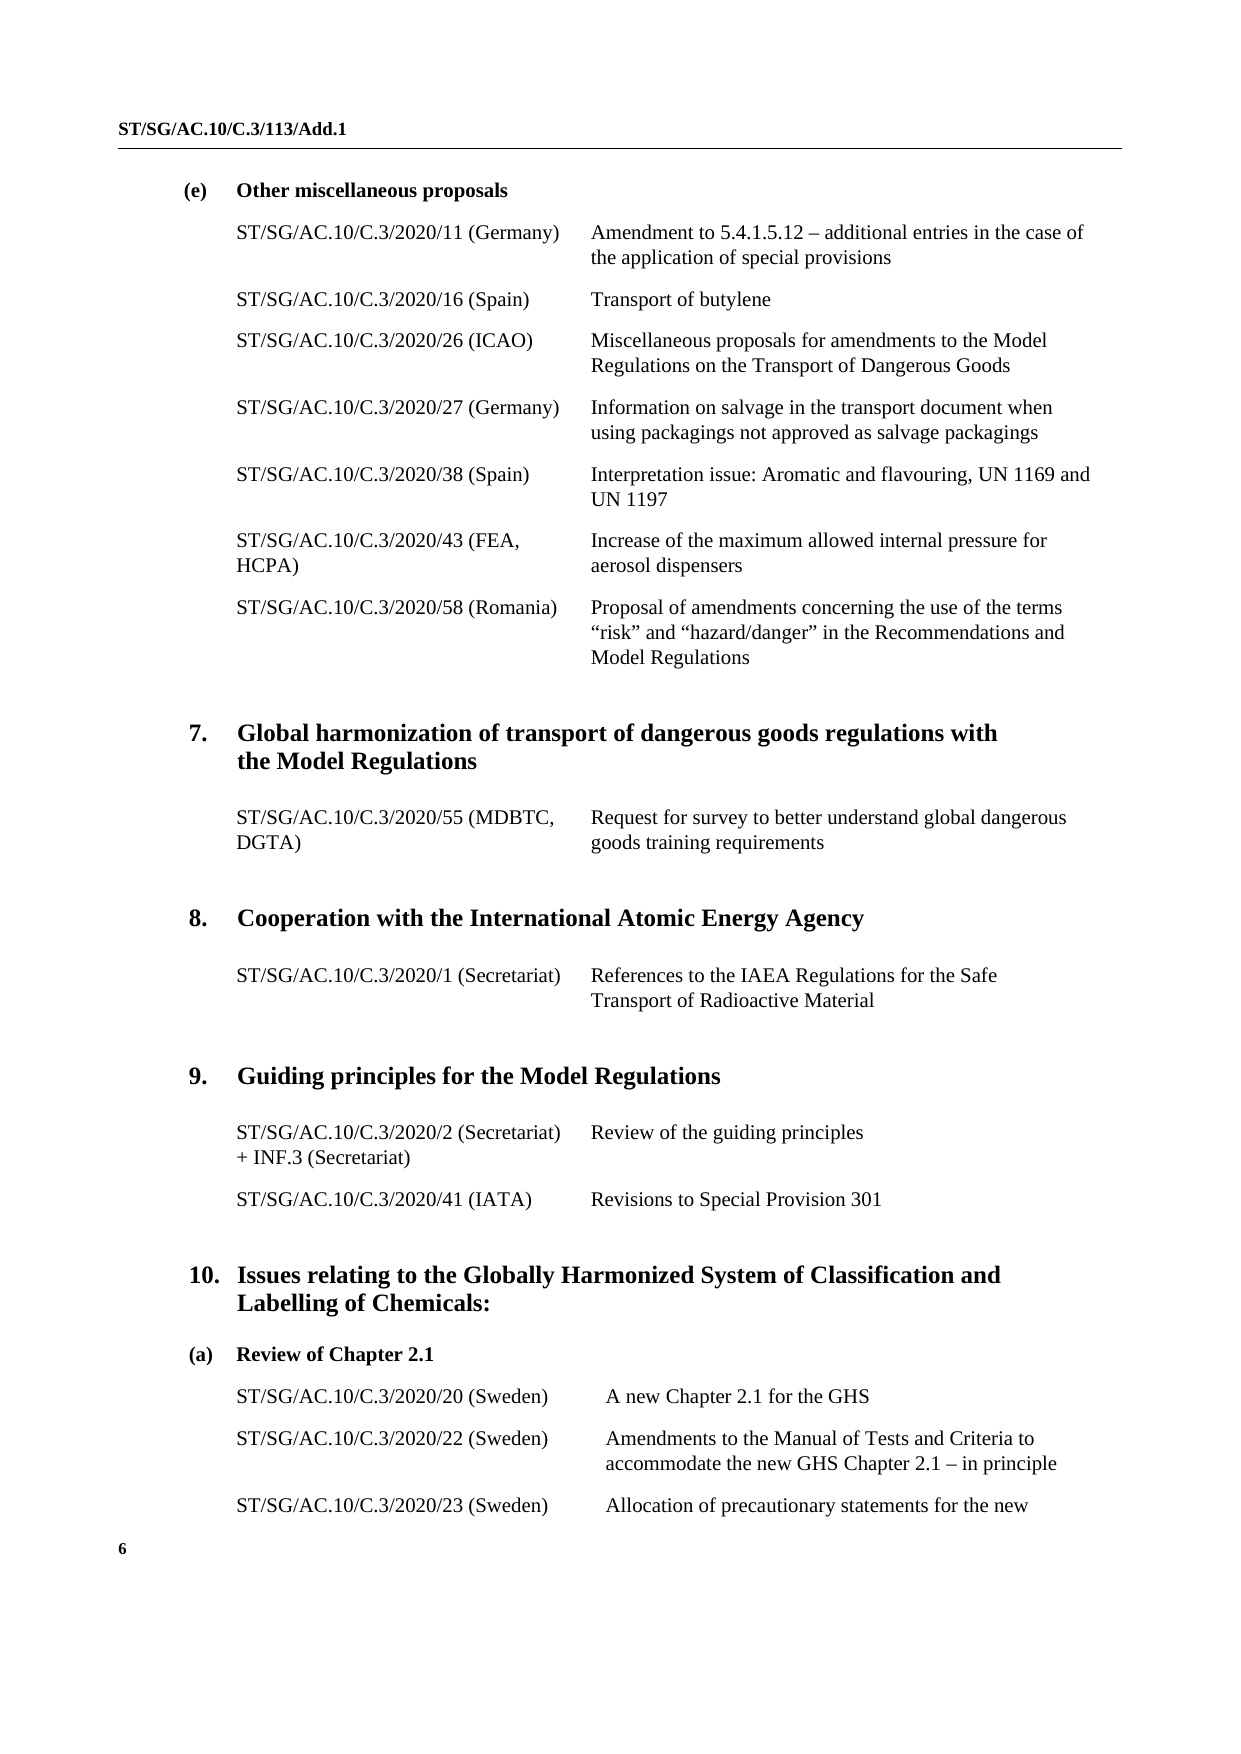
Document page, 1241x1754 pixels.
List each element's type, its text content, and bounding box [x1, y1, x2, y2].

table_cell Revisions to Special Provision 301 [576, 1181, 1088, 1223]
table_header ST/SG/AC.10/C.3/2020/20 (Sweden) [236, 1379, 605, 1421]
text (a) Review of Chapter 2.1 [188, 1342, 1004, 1367]
table_header References to the IAEA Regulations for the Safe Transport of Radioactive Material [576, 958, 1088, 1024]
table_header Review of the guiding principles [576, 1115, 1088, 1181]
text 10. Issues relating to the Globally Harmonized System of Classification and Labelling of Chemicals: [188, 1261, 1004, 1317]
text 7. Global harmonization of transport of dangerous goods regulations with the Model Regulations [188, 719, 1004, 775]
table_cell Information on salvage in the transport document when using packagings not approved as salvage packagings [591, 390, 1103, 456]
text (e) Other miscellaneous proposals [118, 177, 1004, 202]
table_cell ST/SG/AC.10/C.3/2020/43 (FEA, HCPA) [236, 523, 591, 590]
table_cell ST/SG/AC.10/C.3/2020/58 (Romania) [236, 590, 591, 681]
table_cell Proposal of amendments concerning the use of the terms “risk” and “hazard/danger” in the Recommendations and Model Regulations [591, 590, 1103, 681]
text 9. Guiding principles for the Model Regulations [188, 1062, 1004, 1090]
table_header A new Chapter 2.1 for the GHS [605, 1379, 1118, 1421]
table_cell Interpretation issue: Aromatic and flavouring, UN 1169 and UN 1197 [591, 456, 1103, 523]
table_header ST/SG/AC.10/C.3/2020/11 (Germany) [236, 215, 591, 281]
text 8. Cooperation with the International Atomic Energy Agency [188, 904, 1004, 932]
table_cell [236, 1488, 605, 1517]
table_cell Increase of the maximum allowed internal pressure for aerosol dispensers [591, 523, 1103, 590]
table_cell ST/SG/AC.10/C.3/2020/41 (IATA) [236, 1181, 576, 1223]
table_cell Amendments to the Manual of Tests and Criteria to accommodate the new GHS Chapter 2.1 – in principle [605, 1421, 1118, 1488]
table_cell Miscellaneous proposals for amendments to the Model Regulations on the Transport of Dangerous Goods [591, 323, 1103, 390]
table_header ST/SG/AC.10/C.3/2020/55 (MDBTC, DGTA) [236, 800, 576, 867]
table_header ST/SG/AC.10/C.3/2020/2 (Secretariat) + INF.3 (Secretariat) [236, 1115, 576, 1181]
table_cell ST/SG/AC.10/C.3/2020/26 (ICAO) [236, 323, 591, 390]
table_header Amendment to 5.4.1.5.12 – additional entries in the case of the application of special provisions [591, 215, 1103, 281]
table_header ST/SG/AC.10/C.3/2020/1 (Secretariat) [236, 958, 576, 1024]
table_cell ST/SG/AC.10/C.3/2020/22 (Sweden) [236, 1421, 605, 1488]
table_header Request for survey to better understand global dangerous goods training requirements [576, 800, 1088, 867]
table_cell ST/SG/AC.10/C.3/2020/16 (Spain) [236, 281, 591, 323]
table_cell ST/SG/AC.10/C.3/2020/27 (Germany) [236, 390, 591, 456]
table_cell Transport of butylene [591, 281, 1103, 323]
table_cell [605, 1488, 1118, 1517]
table_cell ST/SG/AC.10/C.3/2020/38 (Spain) [236, 456, 591, 523]
